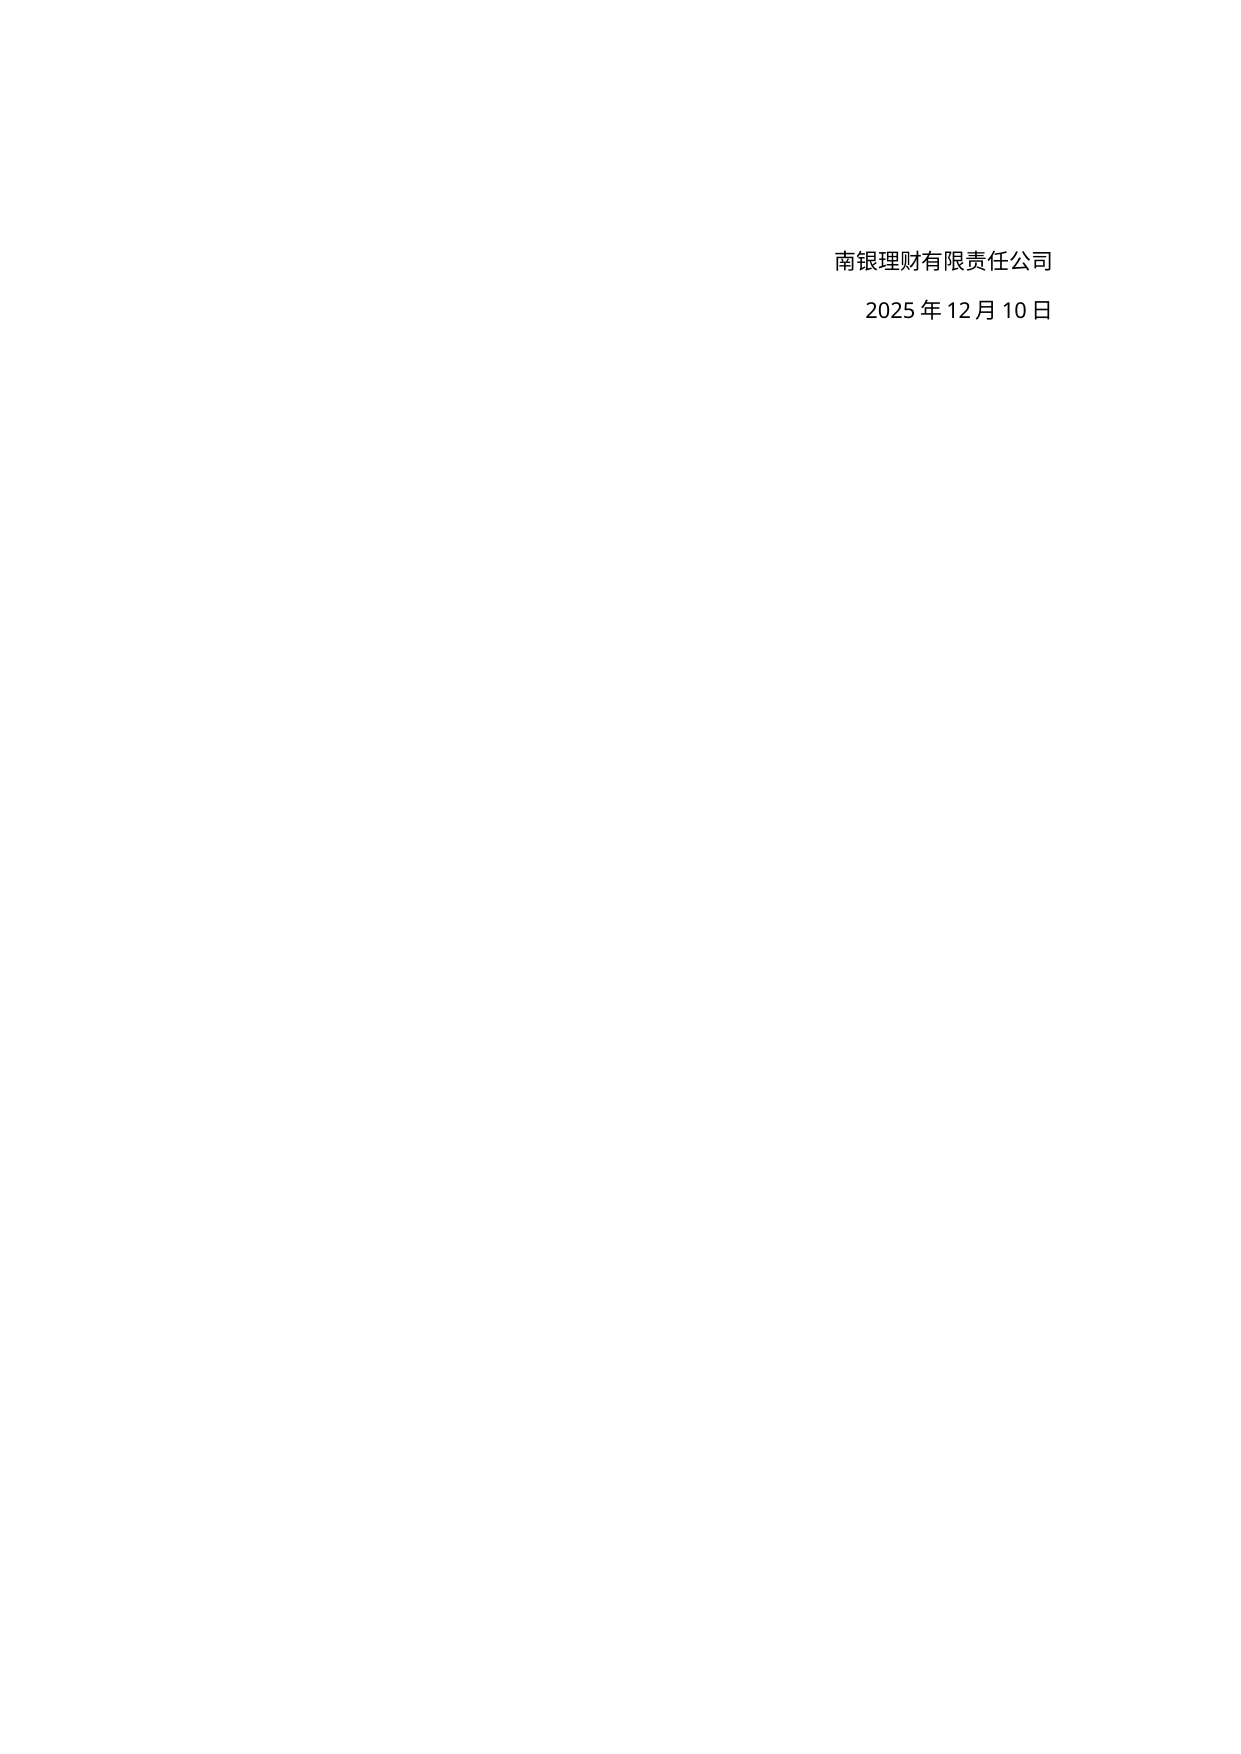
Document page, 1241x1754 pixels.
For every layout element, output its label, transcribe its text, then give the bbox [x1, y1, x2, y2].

text 2025年12月10日 [187, 292, 1053, 325]
text 南银理财有限责任公司 [187, 244, 1053, 276]
